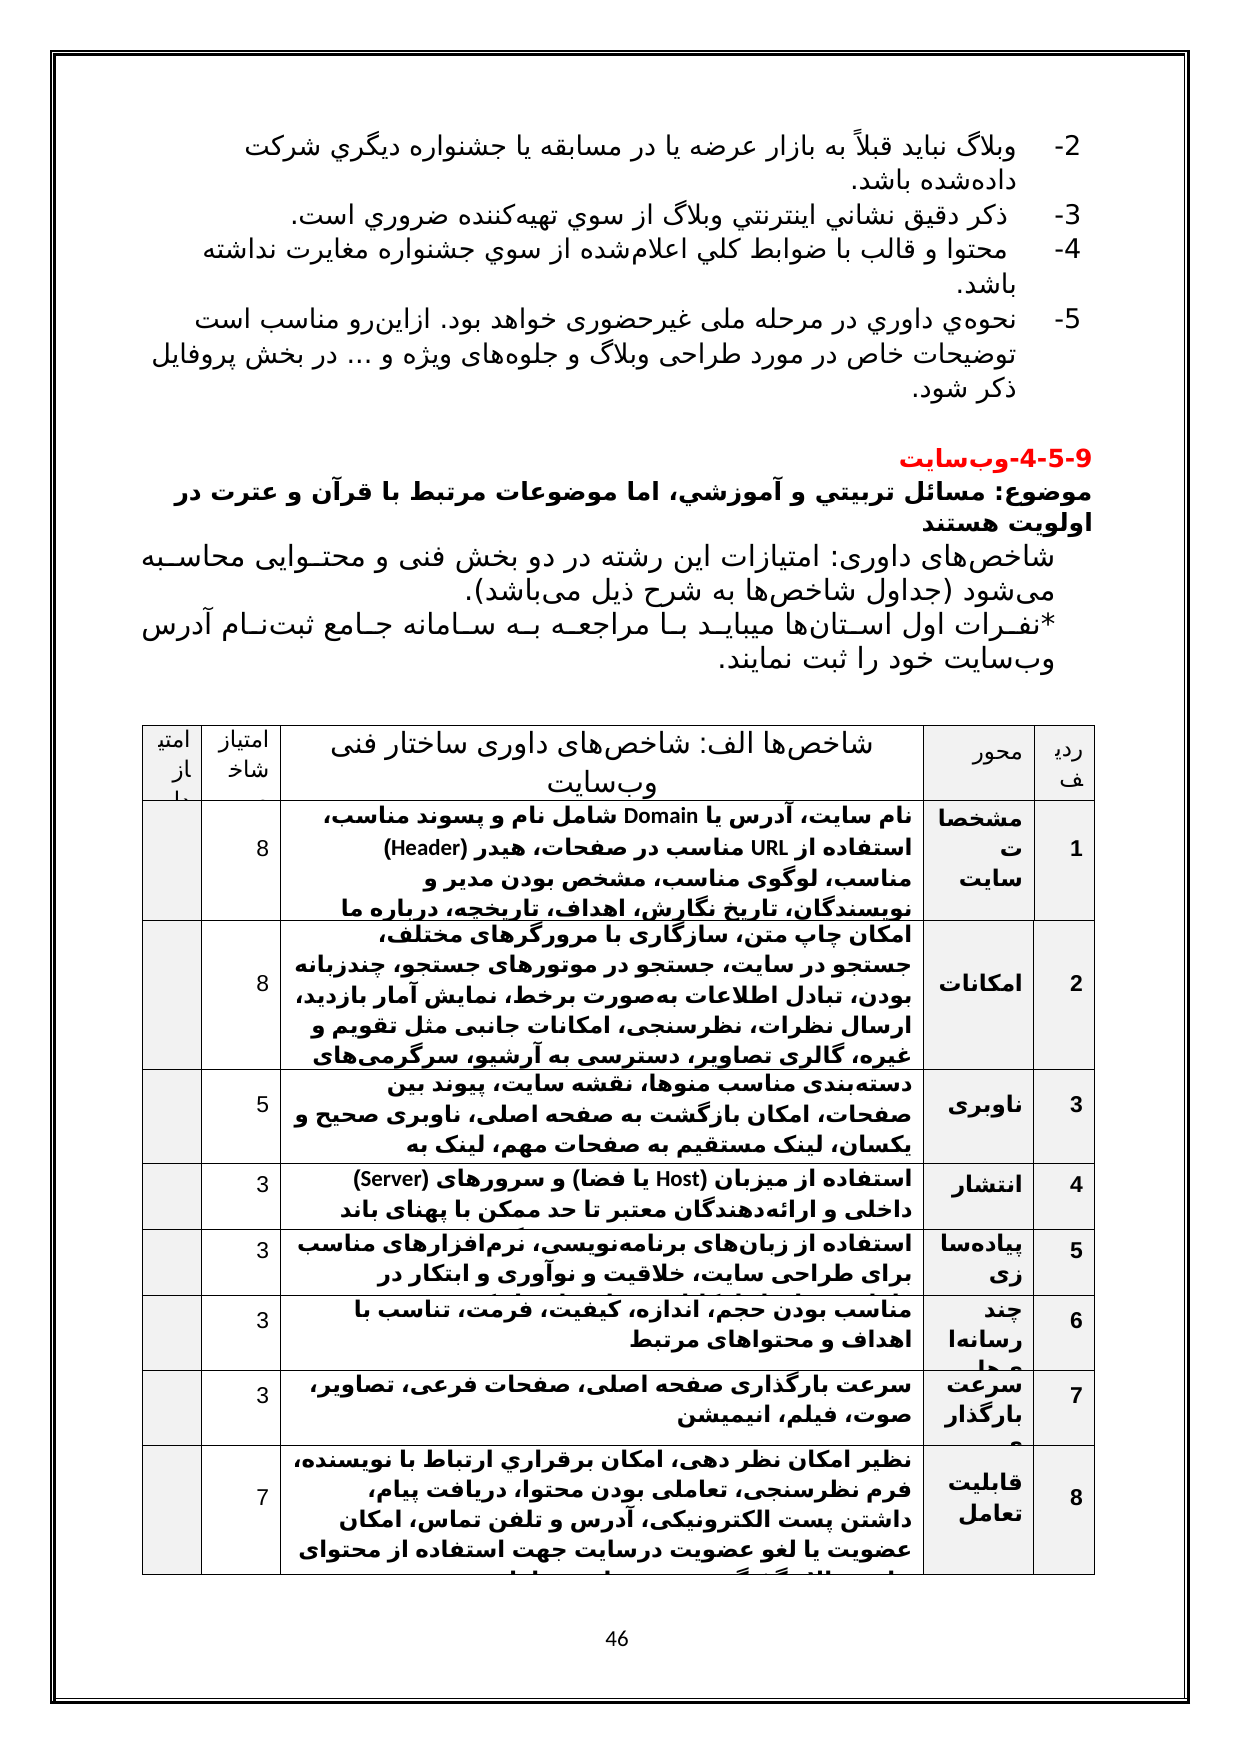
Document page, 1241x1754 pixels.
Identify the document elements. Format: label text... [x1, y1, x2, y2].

table_cell 2 [1034, 921, 1094, 1069]
table_cell نام سایت، آدرس یا Domain شامل نام و پسوند مناسب، استفاده از URL مناسب در صفحات، هیدر (Header) مناسب، لوگوی مناسب، مشخص بودن مدیر و نویسندگان، تاریخ نگارش، اهداف، تاریخچه، درباره ما شامل طراحان، مدیر و نویسندگان، تعیین مخاطبین، قابلیت دسترسی در موتورهای جستجو [281, 801, 923, 920]
table_cell سرعت بارگذاری صفحه اصلی، صفحات فرعی، تصاویر، صوت، فیلم، انیمیشن [281, 1371, 923, 1445]
table_cell [143, 801, 201, 920]
table_cell 3 [202, 1371, 280, 1445]
table_cell [143, 1070, 201, 1163]
table_cell سرعت بارگذاری [924, 1371, 1033, 1445]
table_cell 7 [202, 1446, 280, 1574]
table_cell 1 [1035, 801, 1094, 920]
table_cell 5 [202, 1070, 280, 1163]
table_cell 7 [1034, 1371, 1094, 1445]
text موضوع: مسائل تربيتي و آموزشي، اما موضوعات مرتبط با قرآن و عترت در اولويت هستند [141, 477, 1093, 537]
text شاخص‌های داوری: امتیازات این رشته در دو بخش فنی و محتوایی محاسبه می‌شود (جداول شاخص‌ها به شرح ذیل می‌باشد). [141, 540, 1055, 608]
list نحوه‌ي داوري در مرحله ملی غیرحضوری خواهد بود. ازاین‌رو مناسب است توضیحات خاص در مورد طراحی وبلاگ و جلوه‌های ویژه و ... در بخش پروفایل ذکر شود. [141, 303, 1054, 404]
table_cell [143, 1371, 201, 1445]
table_cell [143, 1230, 201, 1295]
table_cell چند رسانه‌‌ای‌ها [924, 1296, 1033, 1370]
table_cell مناسب بودن حجم، اندازه، کیفیت، فرمت، تناسب با اهداف و محتواهای مرتبط [281, 1296, 923, 1370]
table_cell استفاده از زبان‌های برنامه‌نویسی، نرم‌افزارهای مناسب برای طراحی سایت، خلاقیت و نوآوری و ابتکار در طراحی و ایجاد امکانات، رعایت اصول کد نویسی [281, 1230, 923, 1295]
table_cell امکانات [924, 921, 1033, 1069]
table_cell انتشار [924, 1164, 1033, 1229]
text 4-5-9-وب‌سایت [141, 445, 1093, 474]
table_cell نظیر امکان نظر دهی، امكان برقراري ارتباط با نويسنده، فرم نظرسنجی، تعاملی بودن محتوا، دریافت پیام، داشتن پست الکترونیکی، آدرس و تلفن تماس، امکان عضویت یا لغو عضویت درسایت جهت استفاده از محتوای خاص، تالار گفتگو، پرسش‌های متداول، تسریع در پاسخگویی به کاربران و ارائه سایر کانال‌های ارتباطی [281, 1446, 923, 1574]
table_cell [143, 1164, 201, 1229]
table_cell [143, 1446, 201, 1574]
table_cell پیاده‌سازی [924, 1230, 1033, 1295]
table_cell 3 [202, 1230, 280, 1295]
table_header شاخص‌ها الف: شاخص‌های داوری ساختار فنی وب‌سایت [281, 726, 923, 800]
table_header امتیاز داور [143, 726, 201, 800]
table_cell امکان چاپ متن، سازگاری با مرورگرهای مختلف، جستجو در سایت، جستجو در موتورهای جستجو، چندزبانه بودن، تبادل اطلاعات به‌صورت برخط، نمایش آمار بازدید، ارسال نظرات، نظرسنجی، امکانات جانبی مثل تقویم و غیره، گالری تصاویر، دسترسی به آرشیو، سرگرمی‌های آموزنده، امکانات ابتکاري مانند شخصی‌سازی رنگ‌آمیزی، داشتن راهنمای وب‌سایت [281, 921, 923, 1069]
list ذكر دقيق نشاني اينترنتي وبلاگ از سوي تهیه‌کننده ضروري است. [141, 199, 1054, 231]
list وبلاگ نبايد قبلاً به بازار عرضه يا در مسابقه يا جشنواره ديگري شركت داده‌شده باشد. [141, 130, 1054, 196]
table_cell [143, 921, 201, 1069]
table_cell 4 [1034, 1164, 1094, 1229]
table_cell 5 [1034, 1230, 1094, 1295]
table_cell 6 [1034, 1296, 1094, 1370]
table_cell [143, 1296, 201, 1370]
table_header ردیف [1035, 726, 1094, 800]
table_cell 3 [202, 1296, 280, 1370]
table_cell 3 [202, 1164, 280, 1229]
list محتوا و قالب با ضوابط كلي اعلام‌شده از سوي جشنواره مغايرت نداشته باشد. [141, 234, 1054, 300]
text *نفرات اول استان‌ها می‏باید با مراجعه به سامانه جامع ثبت‌نام آدرس وب‌سایت خود را ثبت نمایند. [141, 608, 1055, 676]
table_cell 8 [202, 921, 280, 1069]
table_cell قابليت تعامل [924, 1446, 1033, 1574]
table_cell 8 [1034, 1446, 1094, 1574]
table_cell 3 [1034, 1070, 1094, 1163]
table_cell 8 [202, 801, 280, 920]
table_header محور [924, 726, 1034, 800]
table_cell استفاده از میزبان (Host یا فضا) و سرورهای (Server) داخلی و ارائه‌دهندگان معتبر تا حد ممکن با پهنای باند مناسب، Up Time بودن سرورها، سازگاری با اکثر مرورگرها [281, 1164, 923, 1229]
table_header امتیاز شاخص [202, 726, 280, 800]
table_cell مشخصات سایت [924, 801, 1034, 920]
table_cell دسته‌بندی مناسب منوها، نقشه سایت، پیوند بین صفحات، امکان بازگشت به صفحه اصلی، ناوبری صحیح و یکسان، لینک مستقیم به صفحات مهم، لینک به سایت‌های مرتبط، صحت عملکرد لینک‌ها و منوهای اصلی و فرعی [281, 1070, 923, 1163]
table_cell ناوبری [924, 1070, 1033, 1163]
